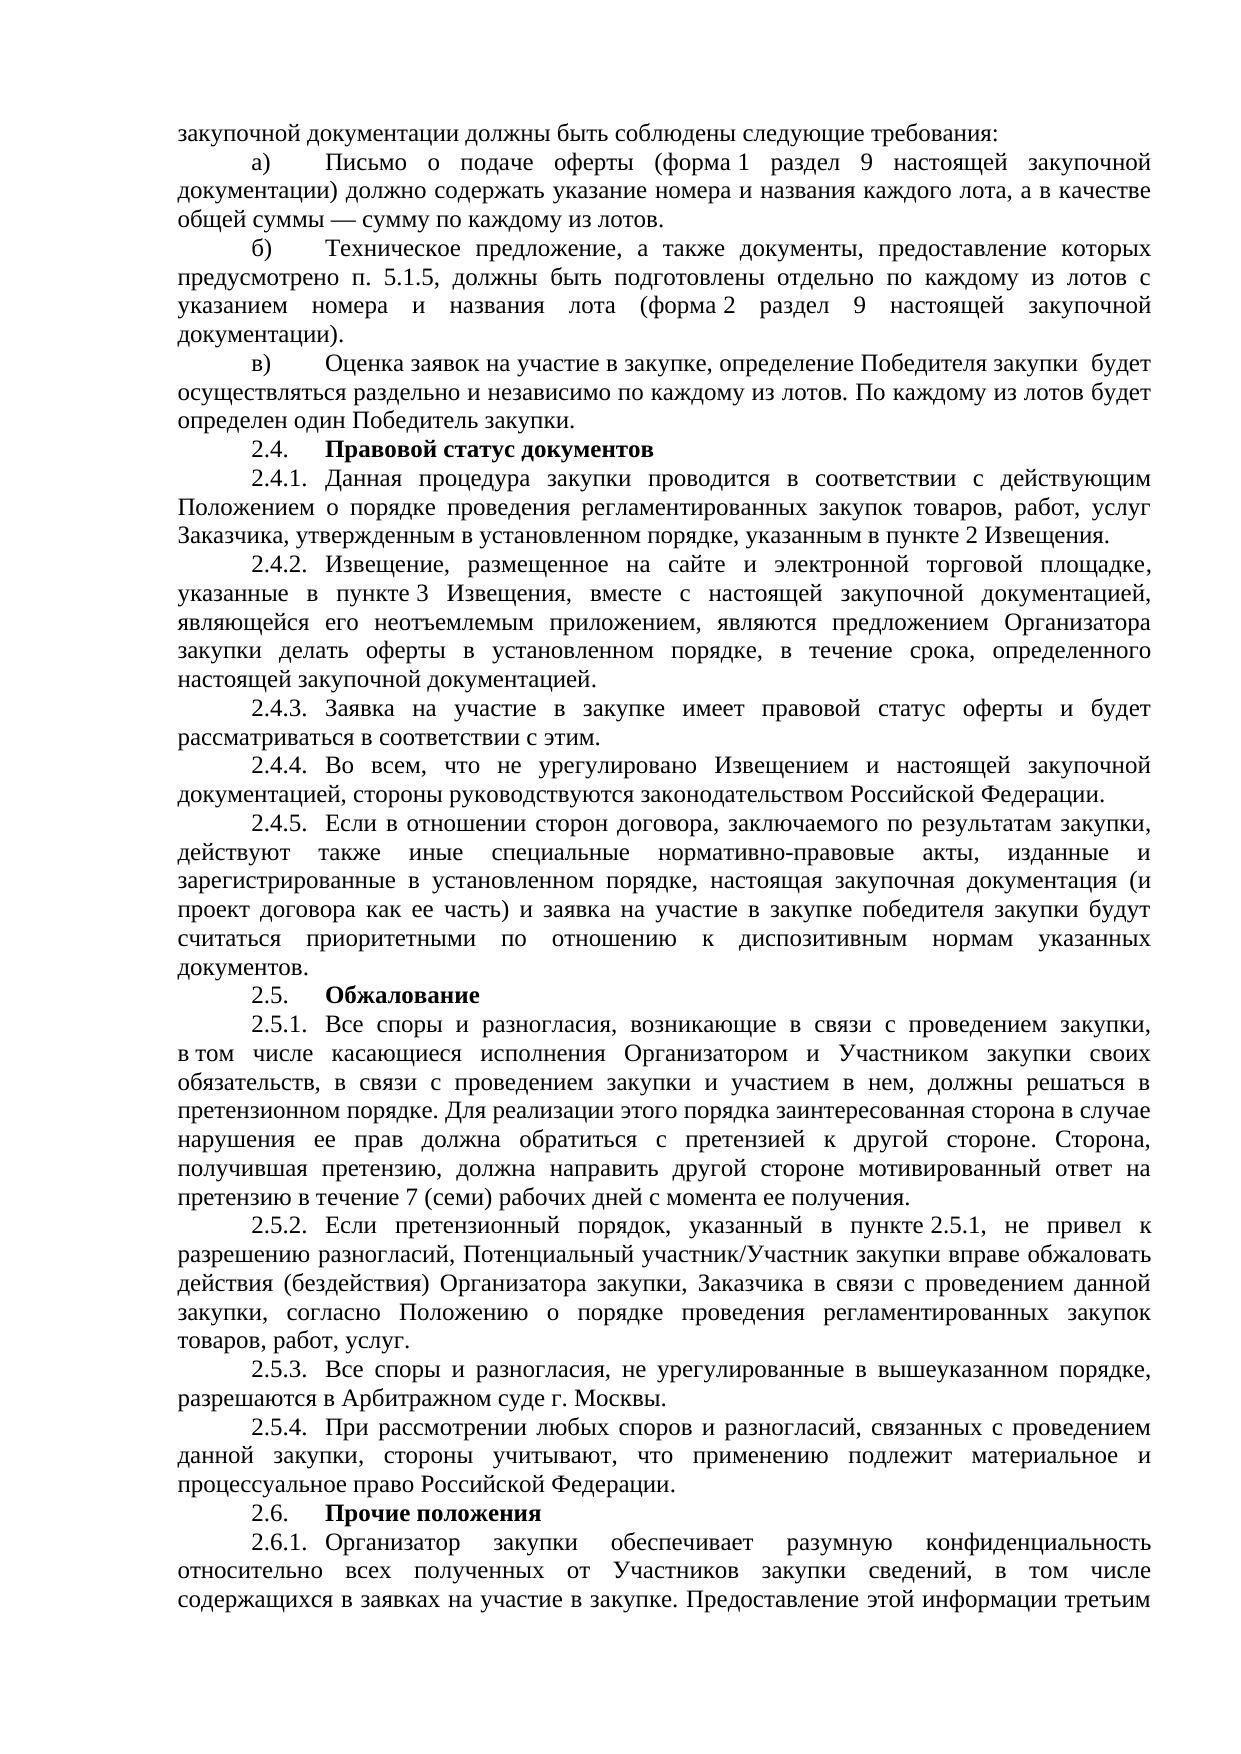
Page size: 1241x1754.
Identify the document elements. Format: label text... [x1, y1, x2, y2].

list Оценка заявок на участие в закупке, определение Победителя закупки будет осуществляться раздельно и независимо по каждому из лотов. По каждому из лотов будет определен один Победитель закупки. [177, 348, 1152, 434]
list Если претензионный порядок, указанный в пункте 2.5.1, не привел к разрешению разногласий, Потенциальный участник/Участник закупки вправе обжаловать действия (бездействия) Организатора закупки, Заказчика в связи с проведением данной закупки, согласно Положению о порядке проведения регламентированных закупок товаров, работ, услуг. [177, 1211, 1152, 1354]
list При рассмотрении любых споров и разногласий, связанных с проведением данной закупки, стороны учитывают, что применению подлежит материальное и процессуальное право Российской Федерации. [177, 1412, 1152, 1498]
list Техническое предложение, а также документы, предоставление которых предусмотрено п. 5.1.5, должны быть подготовлены отдельно по каждому из лотов с указанием номера и названия лота (форма 2 раздел 9 настоящей закупочной документации). [177, 233, 1152, 348]
list Извещение, размещенное на сайте и электронной торговой площадке, указанные в пункте 3 Извещения, вместе с настоящей закупочной документацией, являющейся его неотъемлемым приложением, являются предложением Организатора закупки делать оферты в установленном порядке, в течение срока, определенного настоящей закупочной документацией. [177, 549, 1152, 693]
list Во всем, что не урегулировано Извещением и настоящей закупочной документацией, стороны руководствуются законодательством Российской Федерации. [177, 751, 1152, 808]
list Все споры и разногласия, возникающие в связи с проведением закупки, в том числе касающиеся исполнения Организатором и Участником закупки своих обязательств, в связи с проведением закупки и участием в нем, должны решаться в претензионном порядке. Для реализации этого порядка заинтересованная сторона в случае нарушения ее прав должна обратиться с претензией к другой стороне. Сторона, получившая претензию, должна направить другой стороне мотивированный ответ на претензию в течение 7 (семи) рабочих дней с момента ее получения. [177, 1009, 1152, 1211]
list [177, 118, 1152, 147]
list Обжалование [177, 981, 1152, 1009]
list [177, 1527, 1152, 1613]
list Заявка на участие в закупке имеет правовой статус оферты и будет рассматриваться в соответствии с этим. [177, 693, 1152, 751]
list Данная процедура закупки проводится в соответствии с действующим Положением о порядке проведения регламентированных закупок товаров, работ, услуг Заказчика, утвержденным в установленном порядке, указанным в пункте 2 Извещения. [177, 463, 1152, 549]
list Все споры и разногласия, не урегулированные в вышеуказанном порядке, разрешаются в Арбитражном суде г. Москвы. [177, 1354, 1152, 1412]
list Прочие положения [177, 1498, 1152, 1527]
list Письмо о подаче оферты (форма 1 раздел 9 настоящей закупочной документации) должно содержать указание номера и названия каждого лота, а в качестве общей суммы — сумму по каждому из лотов. [177, 147, 1152, 233]
list Если в отношении сторон договора, заключаемого по результатам закупки, действуют также иные специальные нормативно-правовые акты, изданные и зарегистрированные в установленном порядке, настоящая закупочная документация (и проект договора как ее часть) и заявка на участие в закупке победителя закупки будут считаться приоритетными по отношению к диспозитивным нормам указанных документов. [177, 808, 1152, 981]
list Правовой статус документов [177, 434, 1152, 463]
